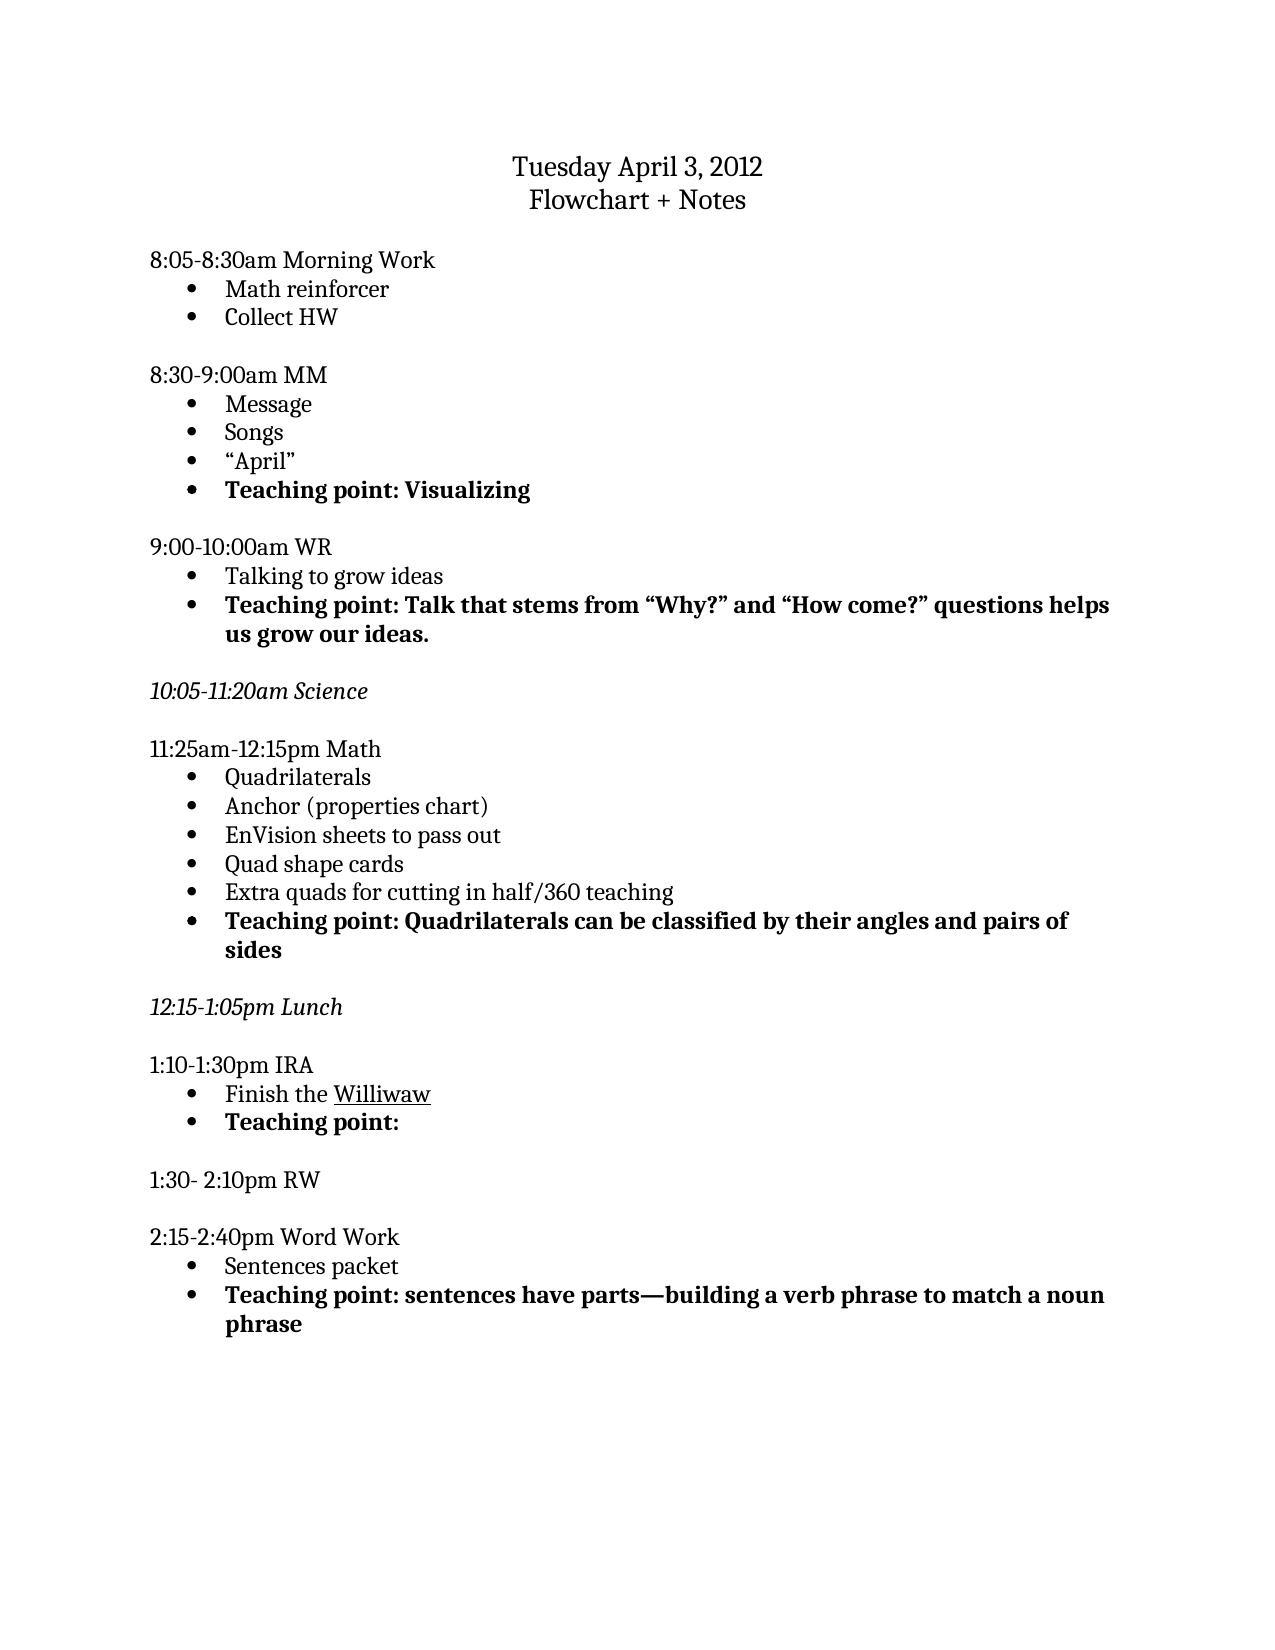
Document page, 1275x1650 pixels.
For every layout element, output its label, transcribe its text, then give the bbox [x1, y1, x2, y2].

text 1:30- 2:10pm RW [150, 1166, 1125, 1194]
list “April” [187, 447, 1125, 476]
list Message [187, 389, 1125, 418]
text 8:05-8:30am Morning Work [150, 246, 1125, 274]
list Teaching point: Talk that stems from “Why?” and “How come?” questions helps us grow our ideas. [187, 591, 1125, 648]
list Songs [187, 418, 1125, 447]
list Teaching point: [187, 1108, 1125, 1137]
list Quadrilaterals [187, 763, 1125, 792]
text 10:05-11:20am Science [150, 677, 1125, 706]
text 12:15-1:05pm Lunch [150, 993, 1125, 1022]
list Teaching point: Quadrilaterals can be classified by their angles and pairs of sides [187, 907, 1125, 964]
list Sentences packet [187, 1252, 1125, 1281]
list Talking to grow ideas [187, 562, 1125, 591]
list Finish the Williwaw [187, 1079, 1125, 1108]
text 1:10-1:30pm IRA [150, 1051, 1125, 1079]
list Math reinforcer [187, 274, 1125, 303]
text 9:00-10:00am WR [150, 533, 1125, 562]
list Teaching point: sentences have parts—building a verb phrase to match a noun phrase [187, 1281, 1125, 1338]
text Tuesday April 3, 2012 [150, 150, 1125, 183]
list Extra quads for cutting in half/360 teaching [187, 878, 1125, 907]
text Flowchart + Notes [150, 183, 1125, 217]
list Collect HW [187, 303, 1125, 332]
list EnVision sheets to pass out [187, 821, 1125, 849]
text 2:15-2:40pm Word Work [150, 1223, 1125, 1252]
text 11:25am-12:15pm Math [150, 734, 1125, 763]
list Teaching point: Visualizing [187, 476, 1125, 504]
list Anchor (properties chart) [187, 792, 1125, 821]
text 8:30-9:00am MM [150, 361, 1125, 389]
list Quad shape cards [187, 849, 1125, 878]
